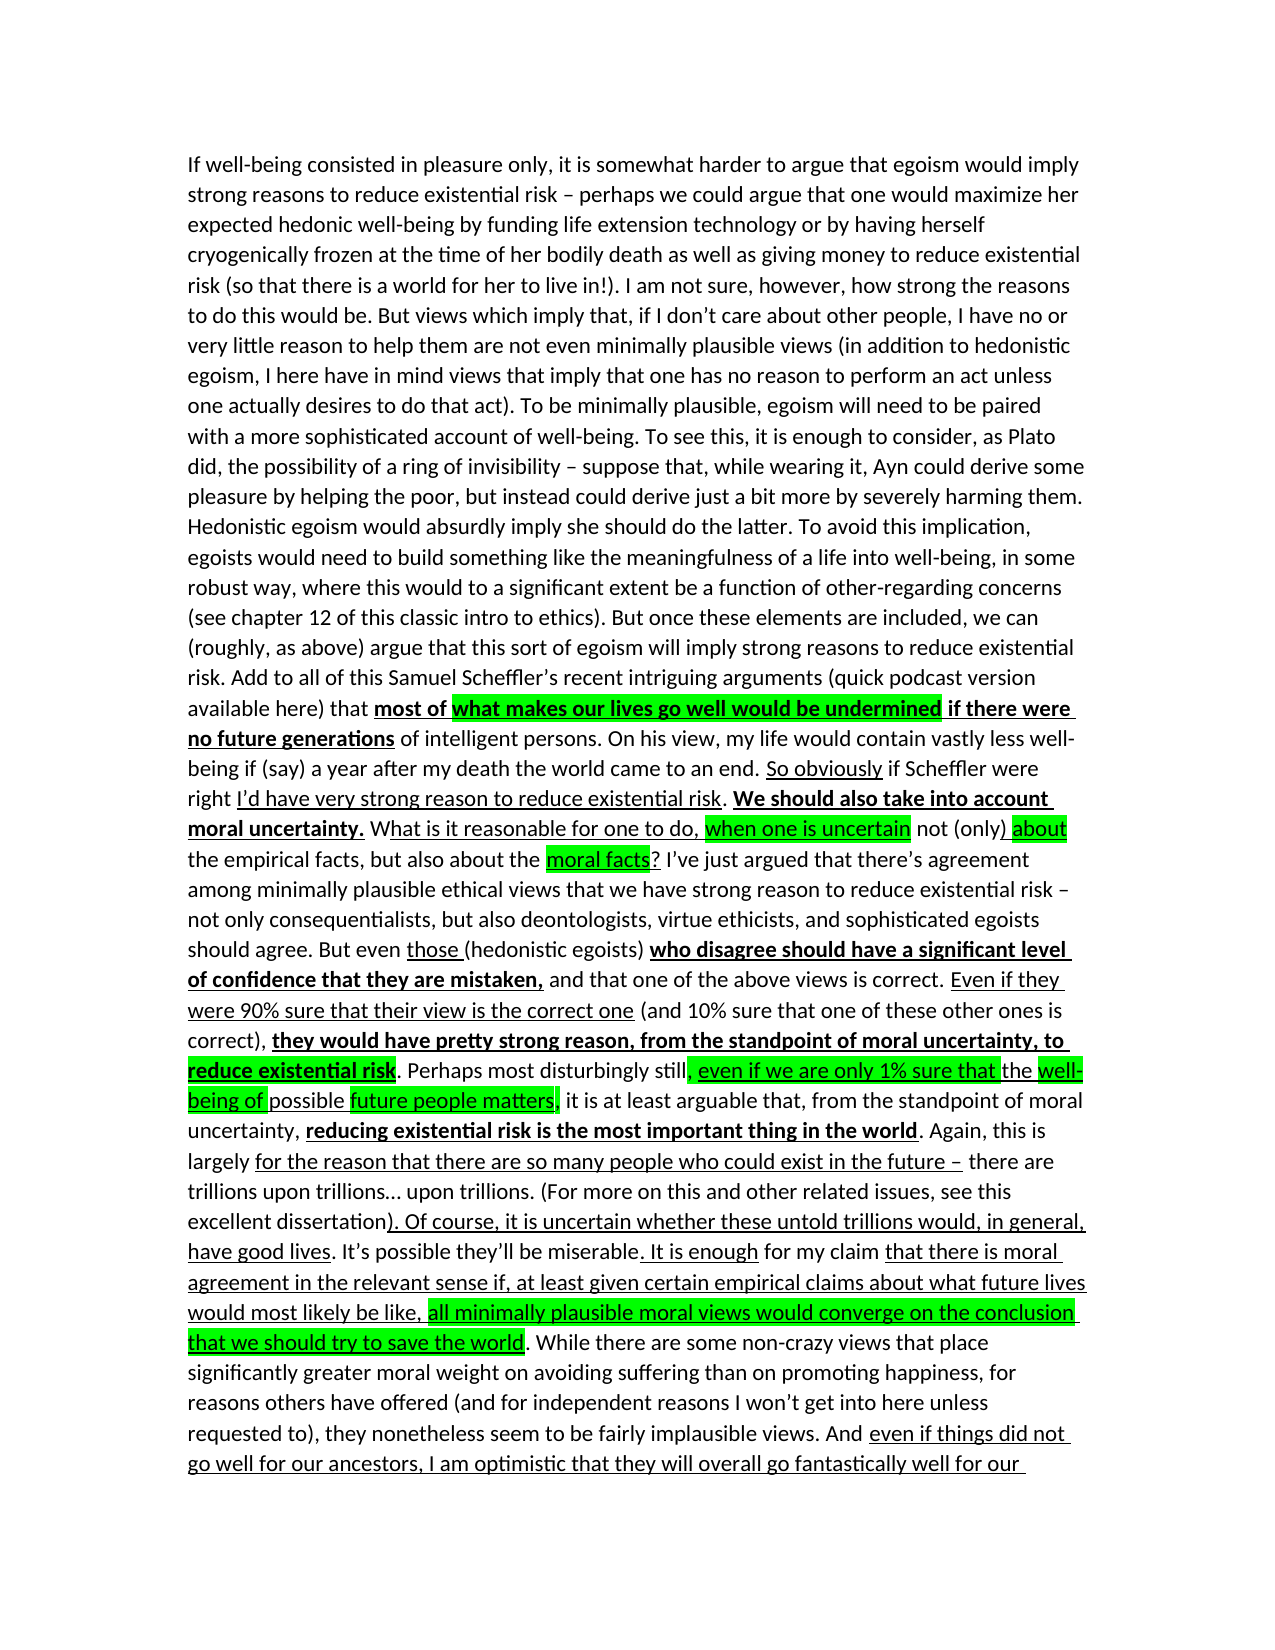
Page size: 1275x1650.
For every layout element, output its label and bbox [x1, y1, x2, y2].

text [187, 150, 1087, 1292]
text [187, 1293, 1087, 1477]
